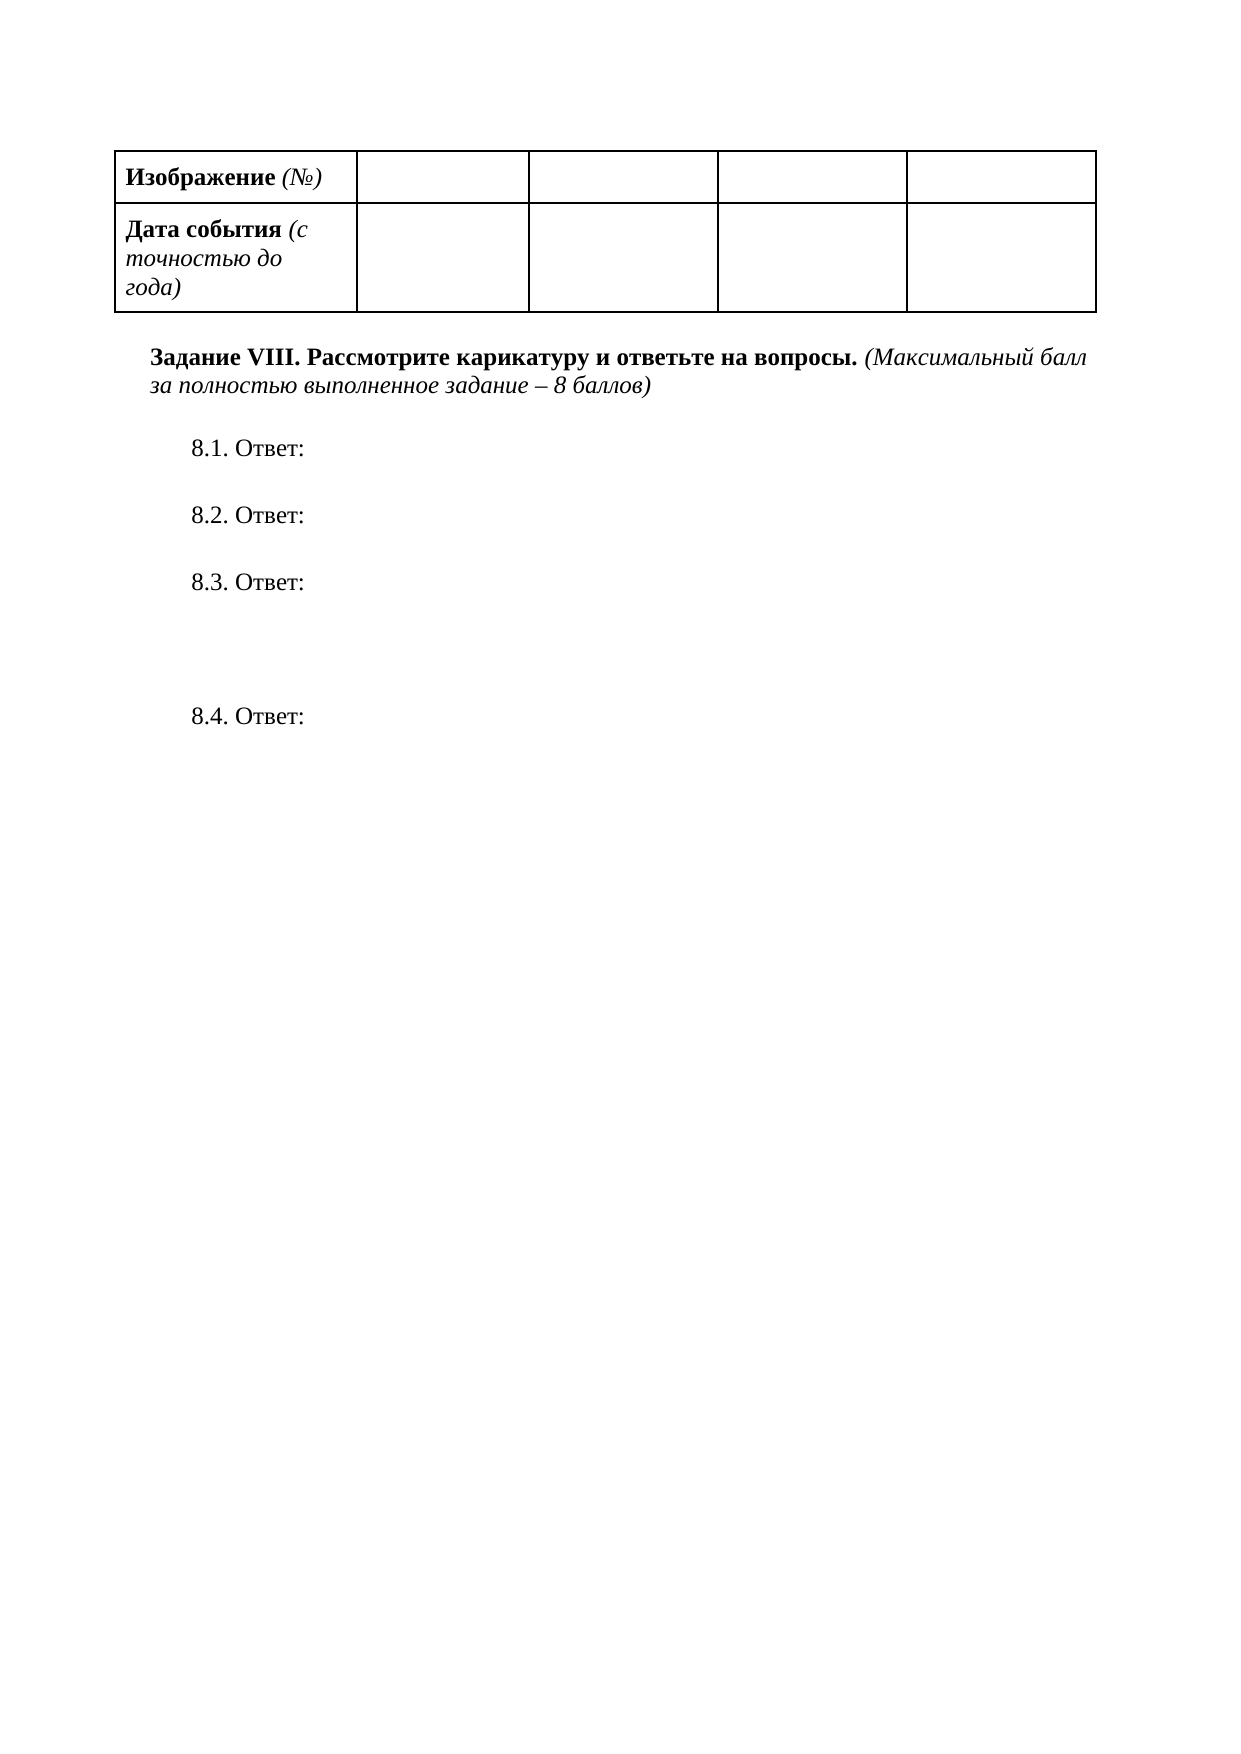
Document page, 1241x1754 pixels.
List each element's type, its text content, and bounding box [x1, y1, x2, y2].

text 8.2. Ответ: [191, 500, 1094, 528]
text Задание VIII. Рассмотрите карикатуру и ответьте на вопросы. (Максимальный балл за полностью выполненное задание – 8 баллов) [150, 342, 1094, 399]
text 8.4. Ответ: [191, 701, 1094, 730]
text 8.3. Ответ: [191, 567, 1094, 596]
text 8.1. Ответ: [191, 433, 1094, 461]
